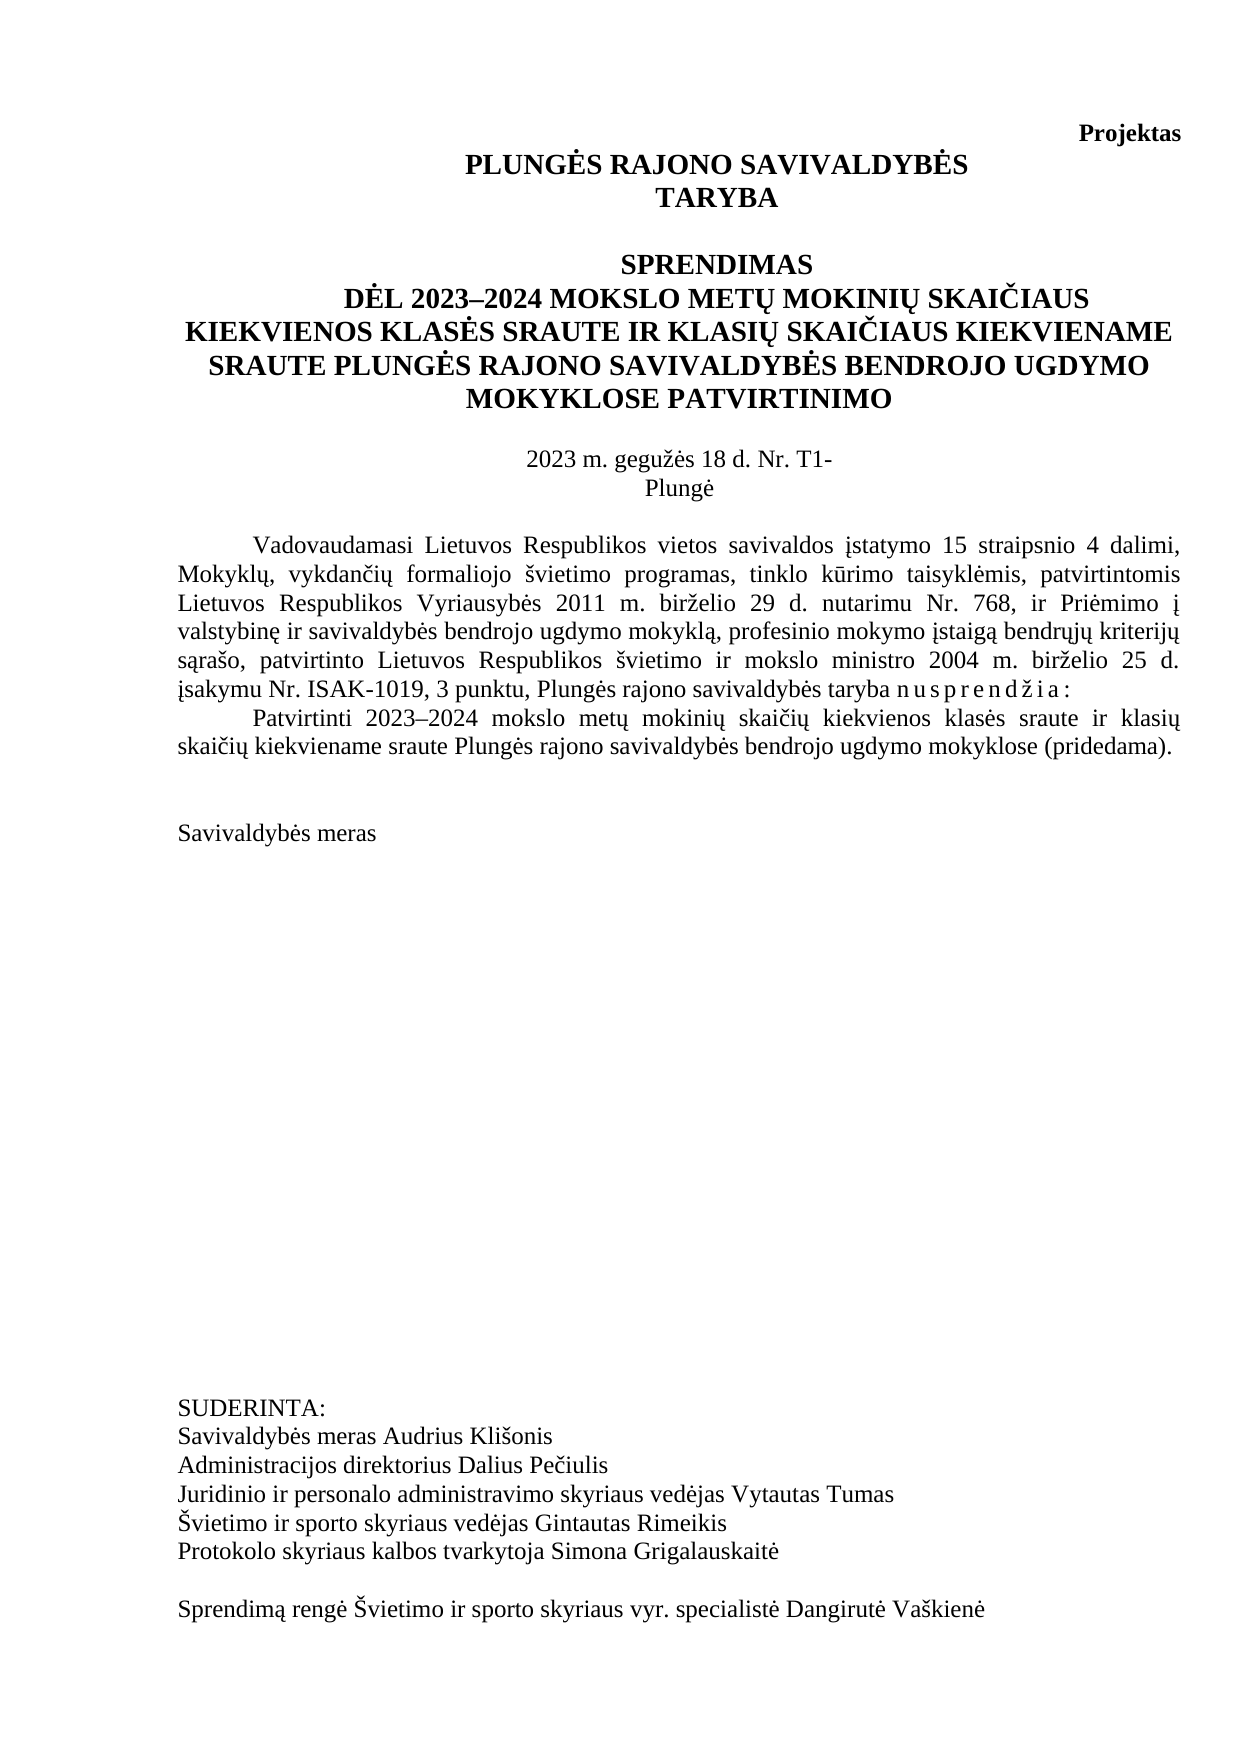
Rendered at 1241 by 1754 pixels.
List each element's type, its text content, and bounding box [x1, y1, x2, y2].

table_cell DĖL 2023–2024 MOKSLO METŲ MoKINIŲ SKAIČIAUS KIEKVIENOS KLASĖS SRAUTE IR KLASIŲ SKAIČIAUS KIEKVIENAME SRAUTE PLUNGĖS RAJONO SAVIVALDYBĖS BENDROJO UGDYMO MOKYKLOSE PATVIRTINIMO [166, 281, 1192, 444]
text SUDERINTA: [177, 1393, 1181, 1421]
text Patvirtinti 2023–2024 mokslo metų mokinių skaičių kiekvienos klasės sraute ir klasių skaičių kiekviename sraute Plungės rajono savivaldybės bendrojo ugdymo mokyklose (pridedama). [177, 703, 1181, 760]
text Švietimo ir sporto skyriaus vedėjas Gintautas Rimeikis [177, 1508, 1181, 1536]
text Administracijos direktorius Dalius Pečiulis [177, 1450, 1181, 1479]
table_cell SPRENDIMAS [166, 248, 1192, 281]
text Protokolo skyriaus kalbos tvarkytoja Simona Grigalauskaitė [177, 1536, 1181, 1565]
table_cell 2023 m. gegužės 18 d. Nr. T1- Plungė [166, 444, 1192, 501]
text Savivaldybės meras Audrius Klišonis [177, 1421, 1181, 1450]
text Savivaldybės meras [177, 818, 1181, 846]
text Vadovaudamasi Lietuvos Respublikos vietos savivaldos įstatymo 15 straipsnio 4 dalimi, Mokyklų, vykdančių formaliojo švietimo programas, tinklo kūrimo taisyklėmis, patvirtintomis Lietuvos Respublikos Vyriausybės 2011 m. birželio 29 d. nutarimu Nr. 768, ir Priėmimo į valstybinę ir savivaldybės bendrojo ugdymo mokyklą, profesinio mokymo įstaigą bendrųjų kriterijų sąrašo, patvirtinto Lietuvos Respublikos švietimo ir mokslo ministro 2004 m. birželio 25 d. įsakymu Nr. ISAK-1019, 3 punktu, Plungės rajono savivaldybės taryba nusprendžia: [177, 530, 1181, 703]
text Juridinio ir personalo administravimo skyriaus vedėjas Vytautas Tumas [177, 1479, 1181, 1508]
text Sprendimą rengė Švietimo ir sporto skyriaus vyr. specialistė Dangirutė Vaškienė [177, 1594, 1181, 1623]
table_header Projektas PLUNGĖS RAJONO SAVIVALDYBĖS TARYBA [166, 118, 1192, 247]
